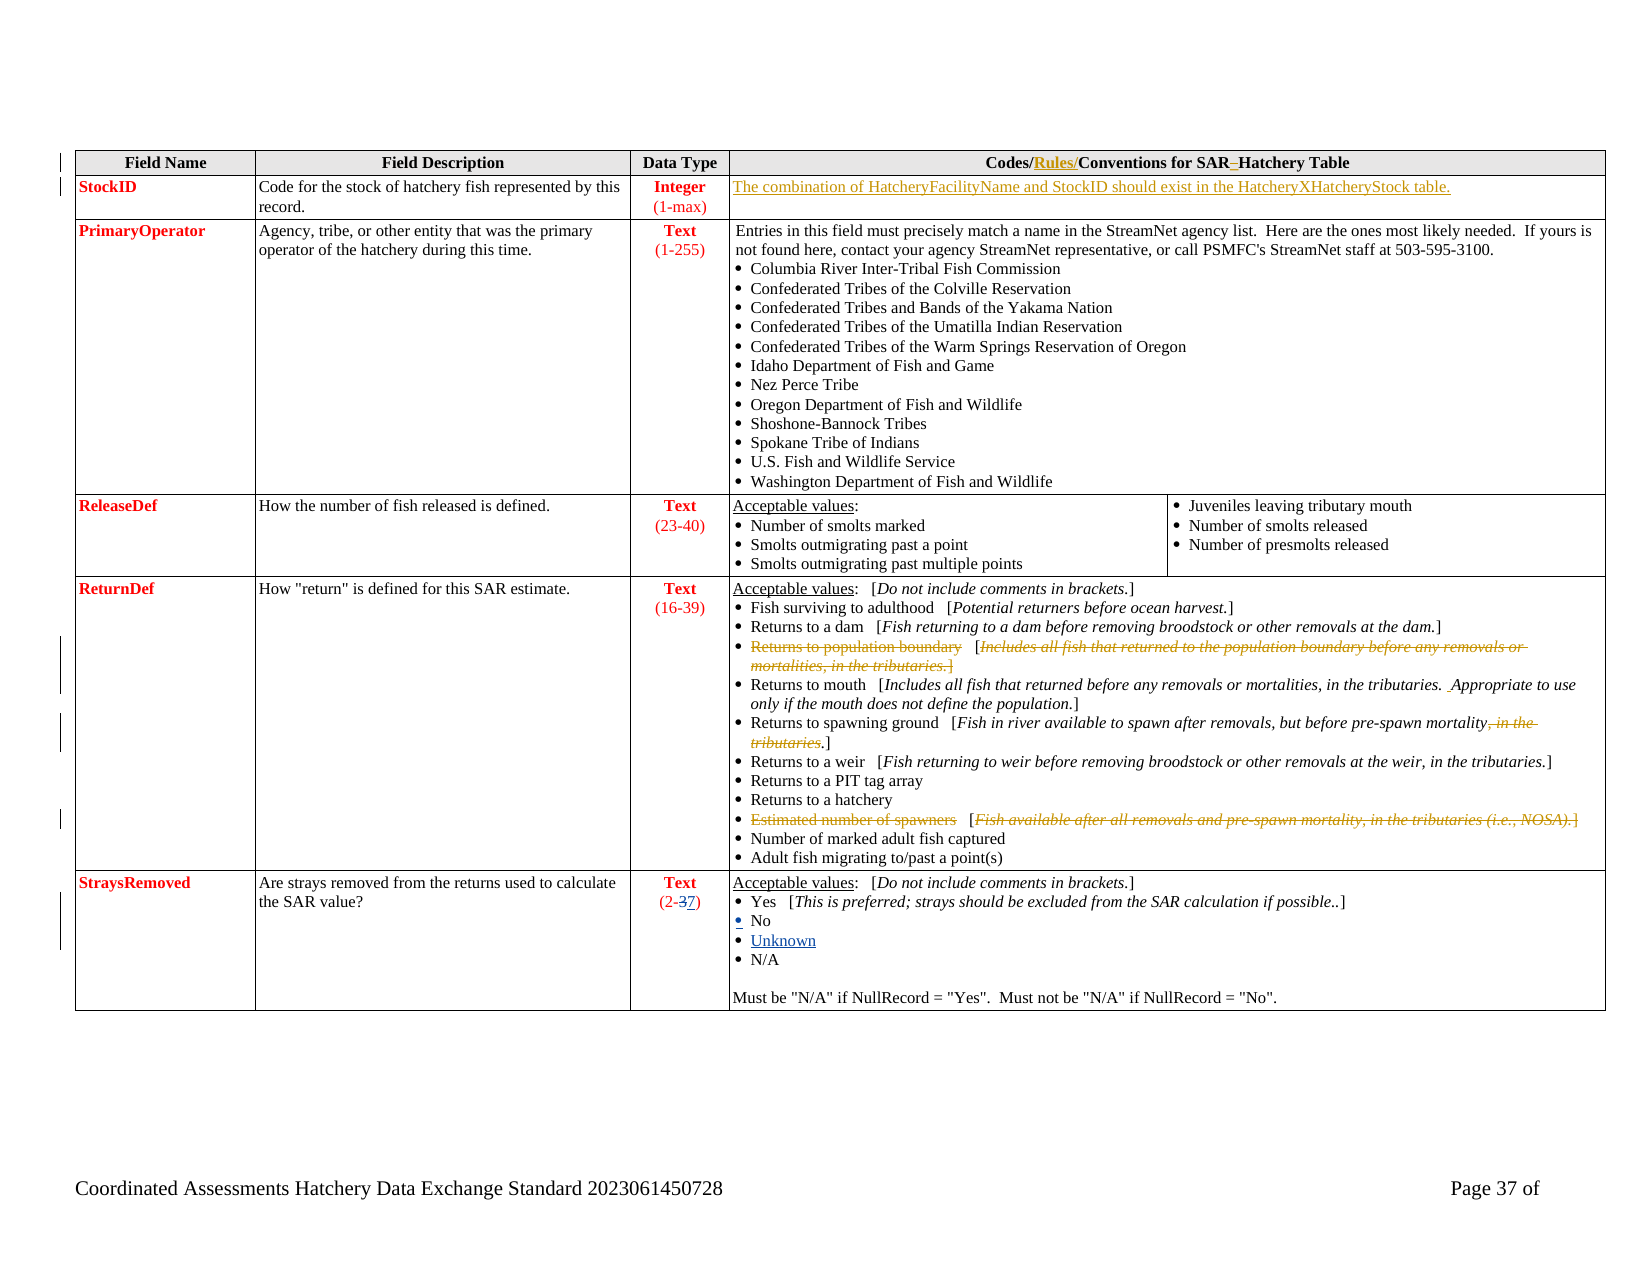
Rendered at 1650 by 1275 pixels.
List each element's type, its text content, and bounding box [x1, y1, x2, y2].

table_cell Text (2-) [631, 871, 729, 1010]
table_header Field Description [256, 151, 630, 175]
table_cell Code for the stock of hatchery fish represented by this record. [256, 176, 630, 218]
table_cell Agency, tribe, or other entity that was the primary operator of the hatchery during this time. [256, 220, 630, 494]
table_cell [730, 176, 1605, 218]
table_cell Juveniles leaving tributary mouth Number of smolts released Number of presmolts released [1168, 495, 1605, 576]
table_header Data Type [631, 151, 729, 175]
table_cell Text (1-255) [631, 220, 729, 494]
table_cell ReturnDef [76, 577, 255, 870]
table_cell ReleaseDef [76, 495, 255, 576]
table_cell Text (16-39) [631, 577, 729, 870]
table_cell Entries in this field must precisely match a name in the StreamNet agency list. Here are the ones most likely needed. If yours is not found here, contact your agency StreamNet representative, or call PSMFC's StreamNet staff at 503-595-3100. Columbia River Inter-Tribal Fish Commission Confederated Tribes of the Colville Reservation Confederated Tribes and Bands of the Yakama Nation Confederated Tribes of the Umatilla Indian Reservation Confederated Tribes of the Warm Springs Reservation of Oregon Idaho Department of Fish and Game Nez Perce Tribe Oregon Department of Fish and Wildlife Shoshone-Bannock Tribes Spokane Tribe of Indians U.S. Fish and Wildlife Service Washington Department of Fish and Wildlife [730, 220, 1605, 494]
table_cell Acceptable values: Number of smolts marked Smolts outmigrating past a point Smolts outmigrating past multiple points [730, 495, 1167, 576]
table_header Field Name [76, 151, 255, 175]
table_cell How "return" is defined for this SAR estimate. [256, 577, 630, 870]
table_cell StockID [76, 176, 255, 218]
table_cell How the number of fish released is defined. [256, 495, 630, 576]
table_cell Integer (1-max) [631, 176, 729, 218]
table_cell Are strays removed from the returns used to calculate the SAR value? [256, 871, 630, 1010]
table_cell Acceptable values: [Do not include comments in brackets.] Yes [This is preferred; strays should be excluded from the SAR calculation if possible..] No N/A Must be "N/A" if NullRecord = "Yes". Must not be "N/A" if NullRecord = "No". [730, 871, 1605, 1010]
table_cell PrimaryOperator [76, 220, 255, 494]
table_header Codes/Conventions for SARHatchery Table [730, 151, 1605, 175]
table_cell Acceptable values: [Do not include comments in brackets.] Fish surviving to adulthood [Potential returners before ocean harvest.] Returns to a dam [Fish returning to a dam before removing broodstock or other removals at the dam.] [ Returns to mouth [Includes all fish that returned before any removals or mortalities, in the tributaries. Appropriate to use only if the mouth does not define the population.] Returns to spawning ground [Fish in river available to spawn after removals, but before pre-spawn mortality.] Returns to a weir [Fish returning to weir before removing broodstock or other removals at the weir, in the tributaries.] Returns to a PIT tag array Returns to a hatchery [ Number of marked adult fish captured Adult fish migrating to/past a point(s) [730, 577, 1605, 870]
table_cell StraysRemoved [76, 871, 255, 1010]
table_cell Text (23-40) [631, 495, 729, 576]
